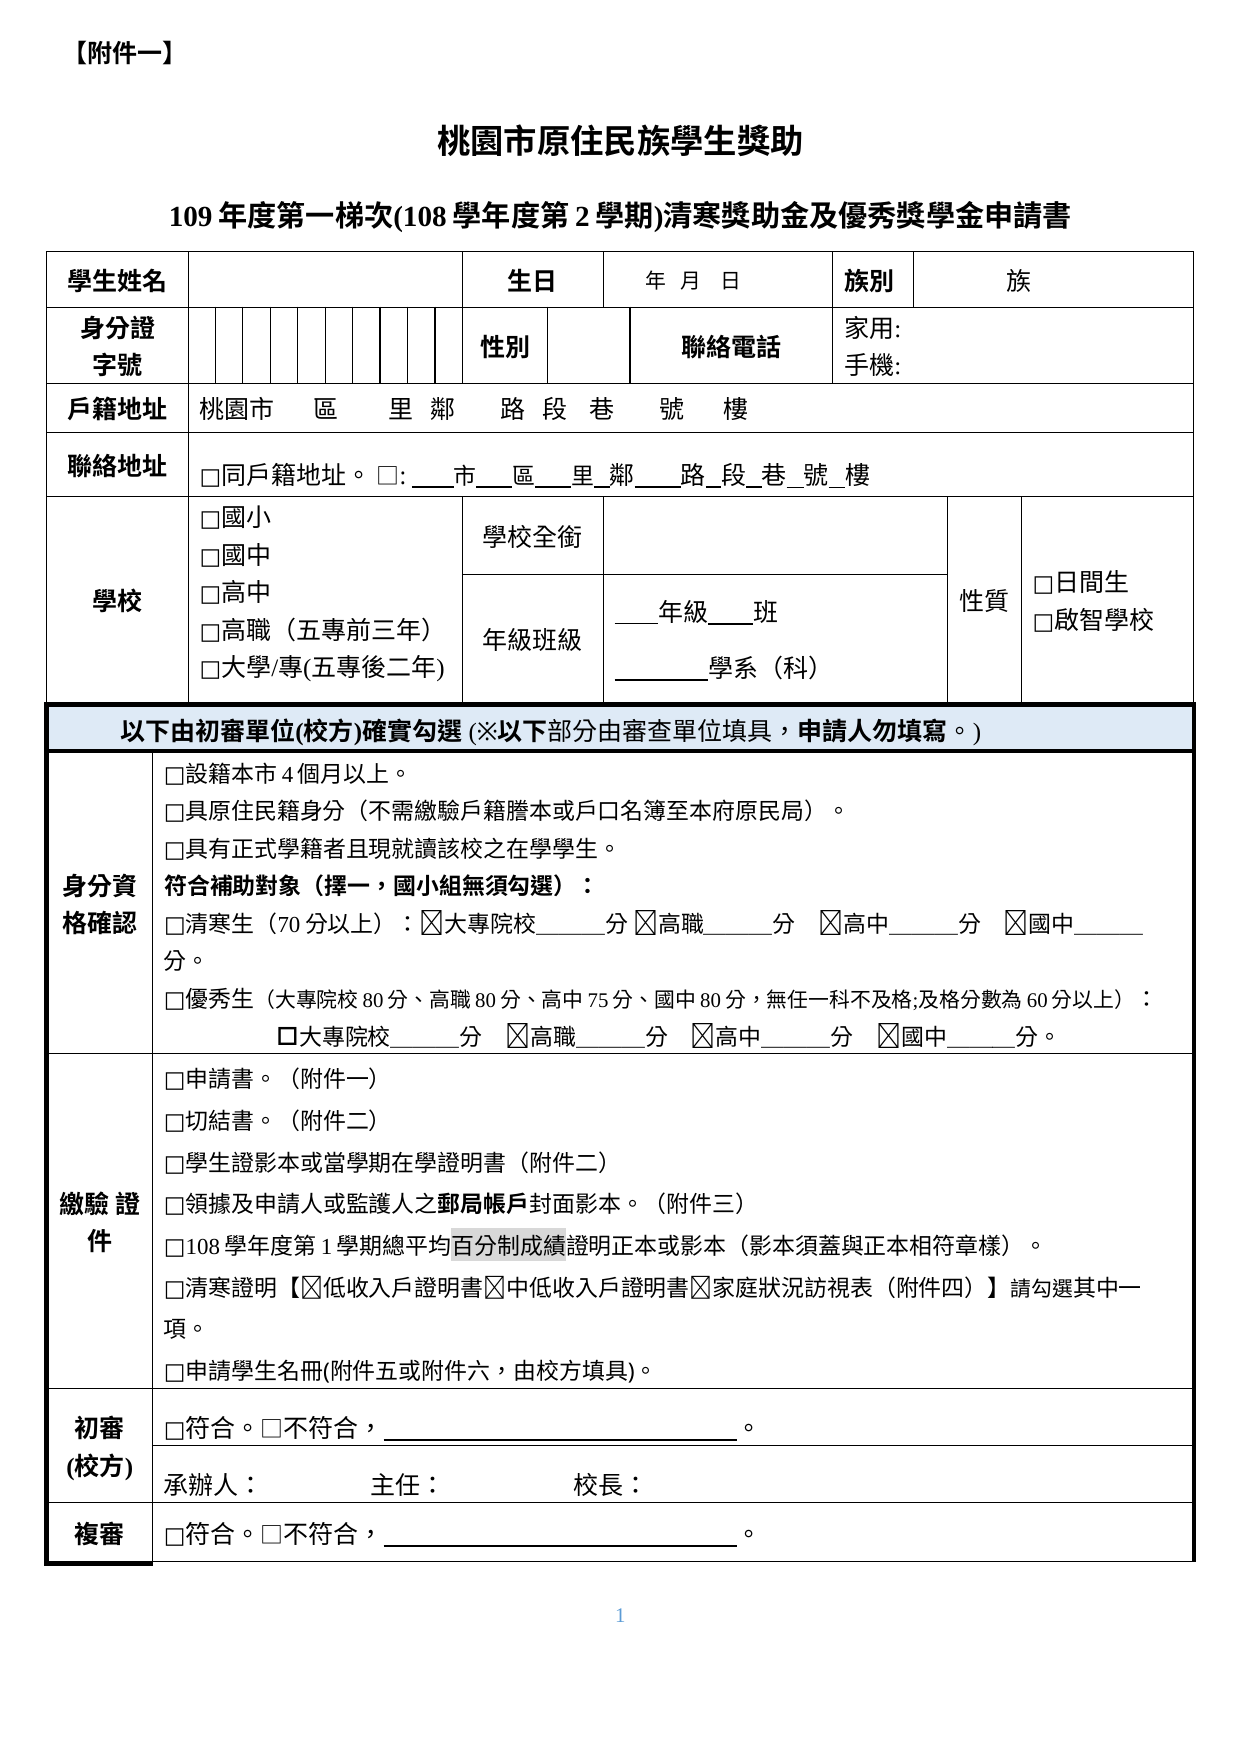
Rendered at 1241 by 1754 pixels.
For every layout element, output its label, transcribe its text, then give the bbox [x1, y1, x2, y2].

table_cell [189, 308, 215, 383]
table_cell 年級班級 [463, 575, 603, 702]
table_header 年 月 日 [604, 252, 832, 307]
table_cell 承辦人： 主任： 校長： [153, 1446, 1192, 1502]
table_header 族 [914, 252, 1193, 307]
table_cell 戶籍地址 [47, 384, 188, 432]
table_cell □國小 □國中 □高中 □高職（五專前三年） □大學/專(五專後二年) [189, 497, 462, 702]
table_cell □同戶籍地址。 □: 市 區 里 鄰 路 段 巷 號 樓 [189, 433, 1193, 496]
text 桃園市原住民族學生獎助 [47, 101, 1193, 176]
table_cell [353, 308, 379, 383]
table_cell 年級 班 學系（科） [604, 575, 947, 702]
table_cell 家用: 手機: [833, 308, 1193, 383]
table_cell [436, 308, 462, 383]
table_cell 身分證 字號 [47, 308, 188, 383]
table_cell 聯絡電話 [631, 308, 832, 383]
table_cell 學校全銜 [463, 497, 603, 574]
table_cell [243, 308, 270, 383]
table_cell 以下由初審單位(校方)確實勾選 (※以下部分由審查單位填具，申請人勿填寫。) [49, 707, 1192, 749]
table_cell [271, 308, 297, 383]
table_cell 性別 [463, 308, 547, 383]
table_cell □日間生 □啟智學校 [1022, 497, 1193, 702]
table_cell 性質 [948, 497, 1021, 702]
table_cell □設籍本市4個月以上。 □具原住民籍身分（不需繳驗戶籍謄本或戶口名簿至本府原民局）。 □具有正式學籍者且現就讀該校之在學學生。 符合補助對象（擇一，國小組無須勾選）： □清寒生（70分以上）：大專院校＿＿＿分 高職＿＿＿分 高中＿＿＿分 國中＿＿＿分。 □優秀生（大專院校80分、高職80分、高中75分、國中80分，無任一科不及格;及格分數為60分以上）： 大專院校＿＿＿分 高職＿＿＿分 高中＿＿＿分 國中＿＿＿分。 [153, 753, 1192, 1053]
table_cell 聯絡地址 [47, 433, 188, 496]
table_cell □申請書。（附件一） □切結書。（附件二） □學生證影本或當學期在學證明書（附件二） □領據及申請人或監護人之郵局帳戶封面影本。（附件三） □108學年度第1學期總平均百分制成績證明正本或影本（影本須蓋與正本相符章樣）。 □清寒證明【低收入戶證明書中低收入戶證明書家庭狀況訪視表（附件四）】請勾選其中一項。 □申請學生名冊(附件五或附件六，由校方填具)。 [153, 1054, 1192, 1388]
table_cell □符合。□不符合， 。 [153, 1389, 1192, 1445]
table_cell 桃園市 區 里 鄰 路 段 巷 號 樓 [189, 384, 1193, 432]
table_cell 繳驗 證件 [49, 1054, 152, 1388]
table_cell [408, 308, 434, 383]
table_cell 學校 [47, 497, 188, 702]
table_cell 複審 [49, 1503, 152, 1561]
table_cell [381, 308, 407, 383]
table_header [189, 252, 462, 307]
table_header 生日 [463, 252, 603, 307]
table_cell □符合。□不符合， 。 [153, 1503, 1192, 1561]
table_cell [216, 308, 242, 383]
table_cell 身分資格確認 [49, 753, 152, 1053]
table_cell [548, 308, 629, 383]
table_cell [298, 308, 325, 383]
table_cell [326, 308, 352, 383]
text 109年度第一梯次(108學年度第2學期)清寒獎助金及優秀獎學金申請書 [47, 176, 1193, 251]
table_cell [604, 497, 947, 574]
table_header 族別 [833, 252, 913, 307]
table_cell 初審 (校方) [49, 1389, 152, 1502]
table_header 學生姓名 [47, 252, 188, 307]
